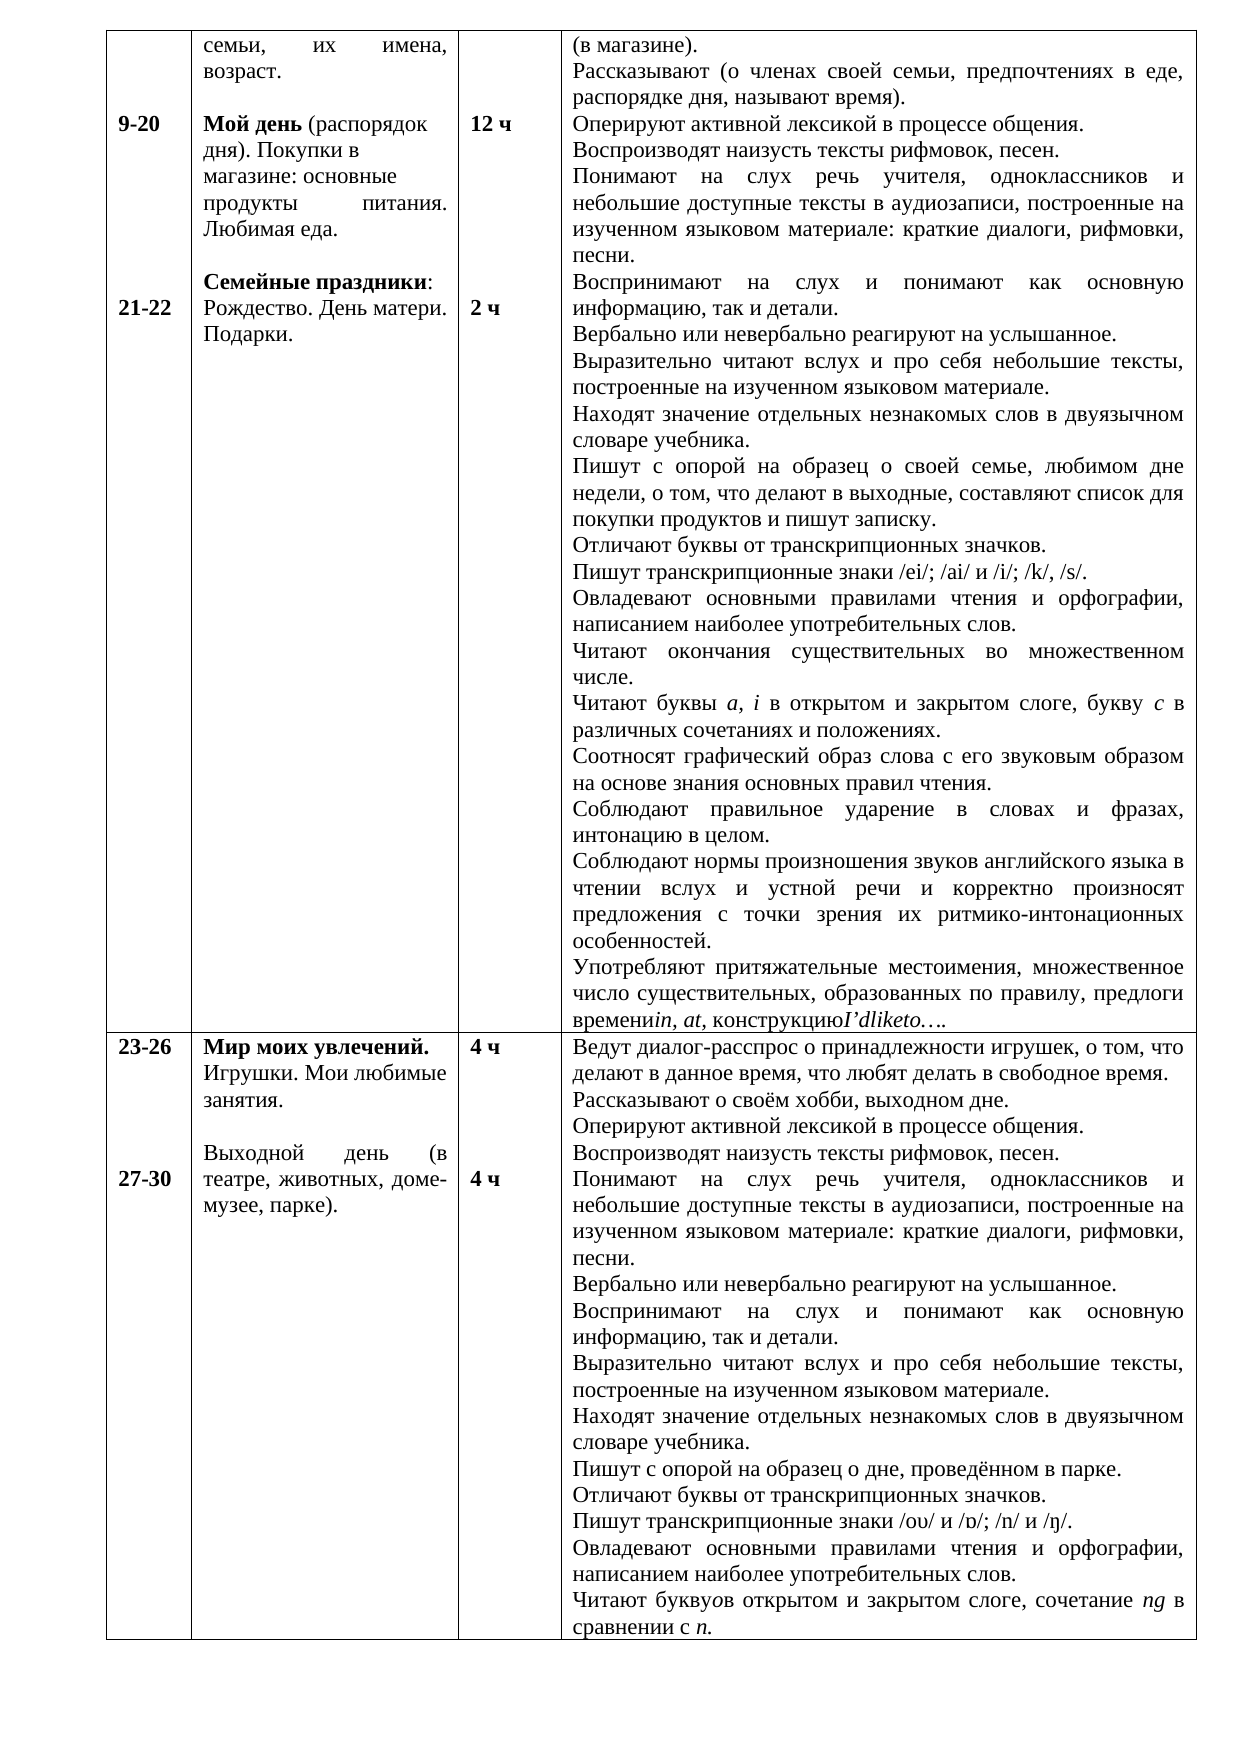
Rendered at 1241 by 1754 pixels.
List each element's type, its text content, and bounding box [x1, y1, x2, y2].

table_cell 3-8 9-20 21-22 [107, 31, 191, 1032]
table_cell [562, 1033, 1196, 1639]
table_cell 23-26 27-30 [107, 1033, 191, 1639]
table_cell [192, 31, 458, 1032]
table_cell 6 ч 12 ч 2 ч [459, 31, 561, 1032]
table_cell 4 ч 4 ч [459, 1033, 561, 1639]
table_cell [192, 1033, 458, 1639]
